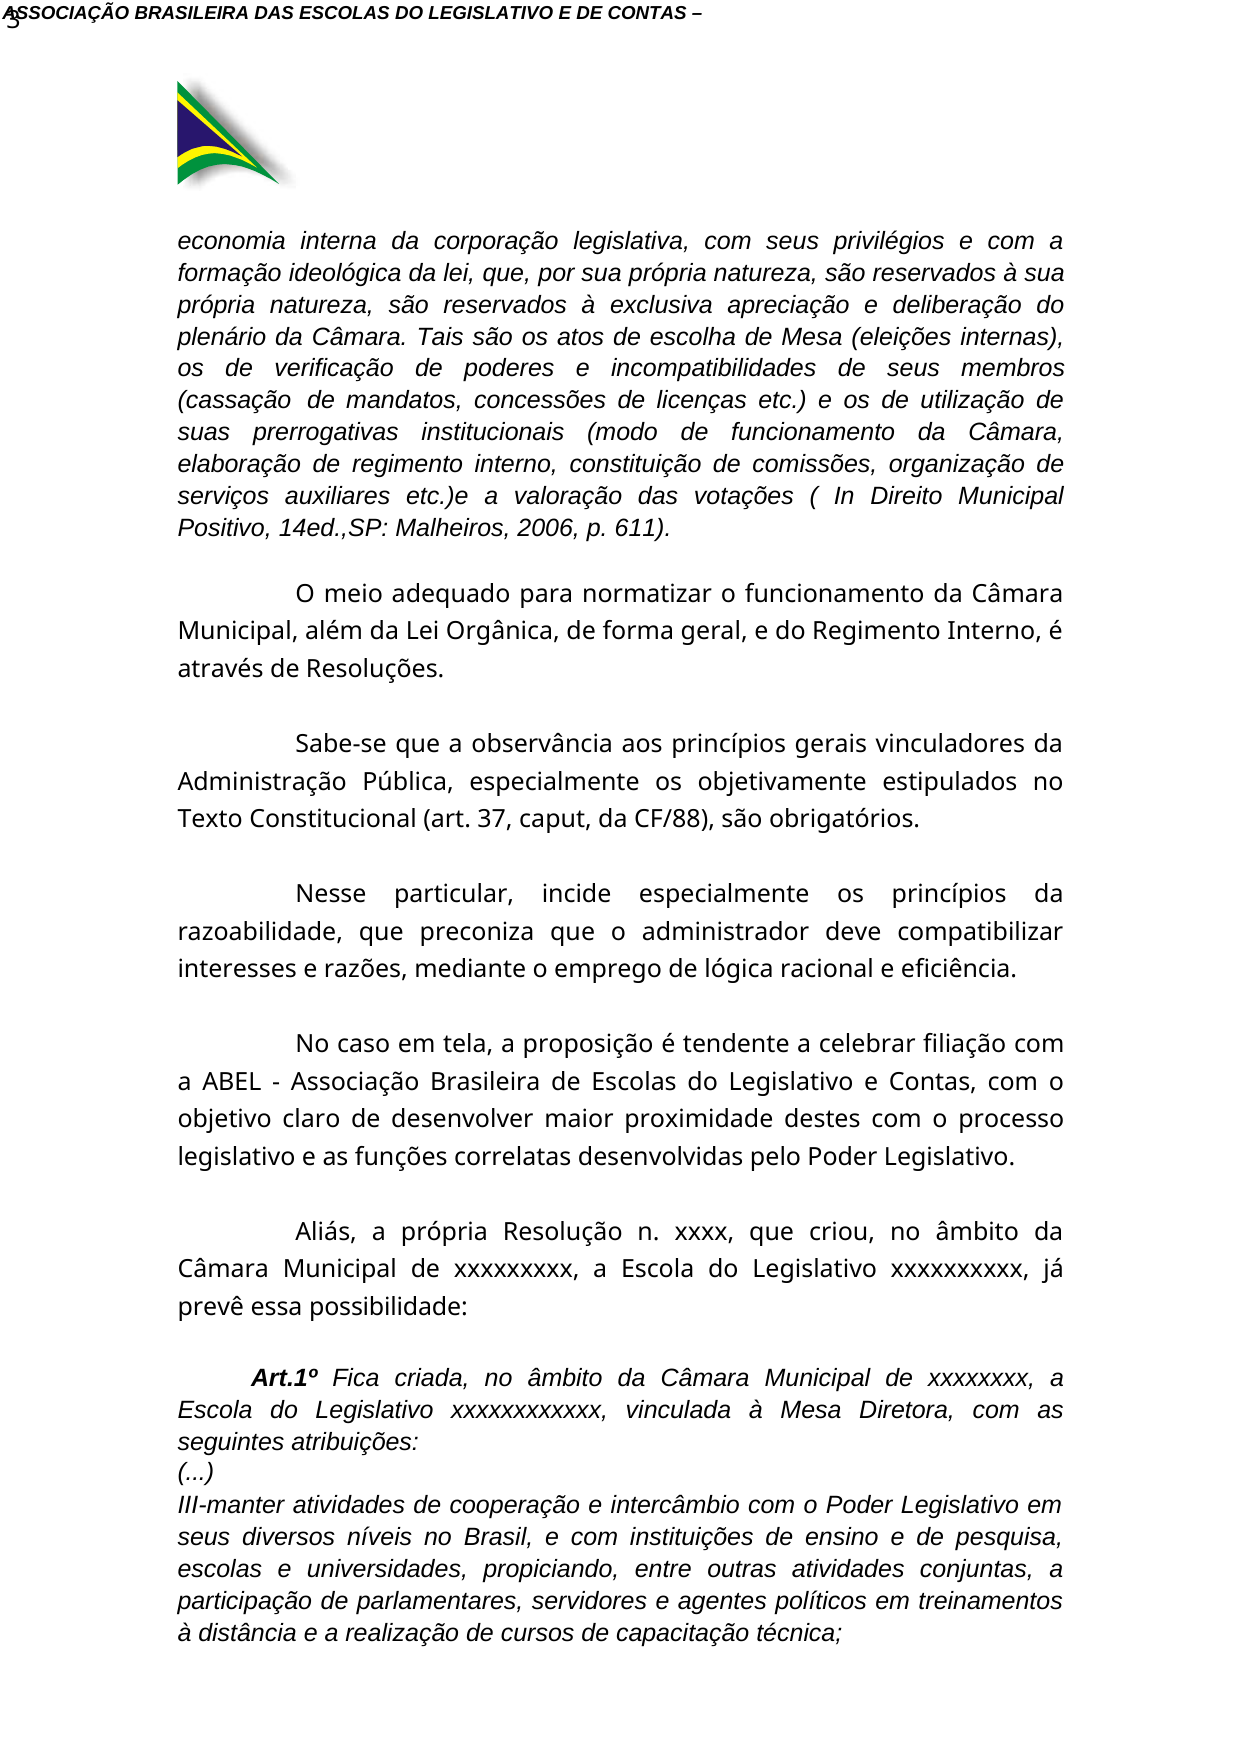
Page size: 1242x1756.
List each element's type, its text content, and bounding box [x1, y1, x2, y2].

text (...) [177, 1459, 1079, 1486]
picture [183, 73, 300, 191]
text Nesse particular, incide especialmente os princípios da razoabilidade, que preconiza que o administrador deve compatibilizar interesses e razões, mediante o emprego de lógica racional e eficiência. [177, 875, 1064, 985]
text Art.1º Fica criada, no âmbito da Câmara Municipal de xxxxxxxx, a Escola do Legislativo xxxxxxxxxxxx, vinculada à Mesa Diretora, com as seguintes atribuições: [177, 1363, 1065, 1456]
text economia interna da corporação legislativa, com seus privilégios e com a formação ideológica da lei, que, por sua própria natureza, são reservados à sua própria natureza, são reservados à exclusiva apreciação e deliberação do plenário da Câmara. Tais são os atos de escolha de Mesa (eleições internas), os de verificação de poderes e incompatibilidades de seus membros (cassação de mandatos, concessões de licenças etc.) e os de utilização de suas prerrogativas institucionais (modo de funcionamento da Câmara, elaboração de regimento interno, constituição de comissões, organização de serviços auxiliares etc.)e a valoração das votações ( In Direito Municipal Positivo, 14ed.,SP: Malheiros, 2006, p. 611). [177, 226, 1066, 542]
text No caso em tela, a proposição é tendente a celebrar filiação com a ABEL - Associação Brasileira de Escolas do Legislativo e Contas, com o objetivo claro de desenvolver maior proximidade destes com o processo legislativo e as funções correlatas desenvolvidas pelo Poder Legislativo. [177, 1026, 1065, 1173]
text III-manter atividades de cooperação e intercâmbio com o Poder Legislativo em seus diversos níveis no Brasil, e com instituições de ensino e de pesquisa, escolas e universidades, propiciando, entre outras atividades conjuntas, a participação de parlamentares, servidores e agentes políticos em treinamentos à distância e a realização de cursos de capacitação técnica; [177, 1490, 1064, 1647]
text Aliás, a própria Resolução n. xxxx, que criou, no âmbito da Câmara Municipal de xxxxxxxxx, a Escola do Legislativo xxxxxxxxxx, já prevê essa possibilidade: [177, 1213, 1065, 1323]
text O meio adequado para normatizar o funcionamento da Câmara Municipal, além da Lei Orgânica, de forma geral, e do Regimento Interno, é através de Resoluções. [177, 575, 1064, 685]
text Sabe-se que a observância aos princípios gerais vinculadores da Administração Pública, especialmente os objetivamente estipulados no Texto Constitucional (art. 37, caput, da CF/88), são obrigatórios. [177, 725, 1064, 835]
